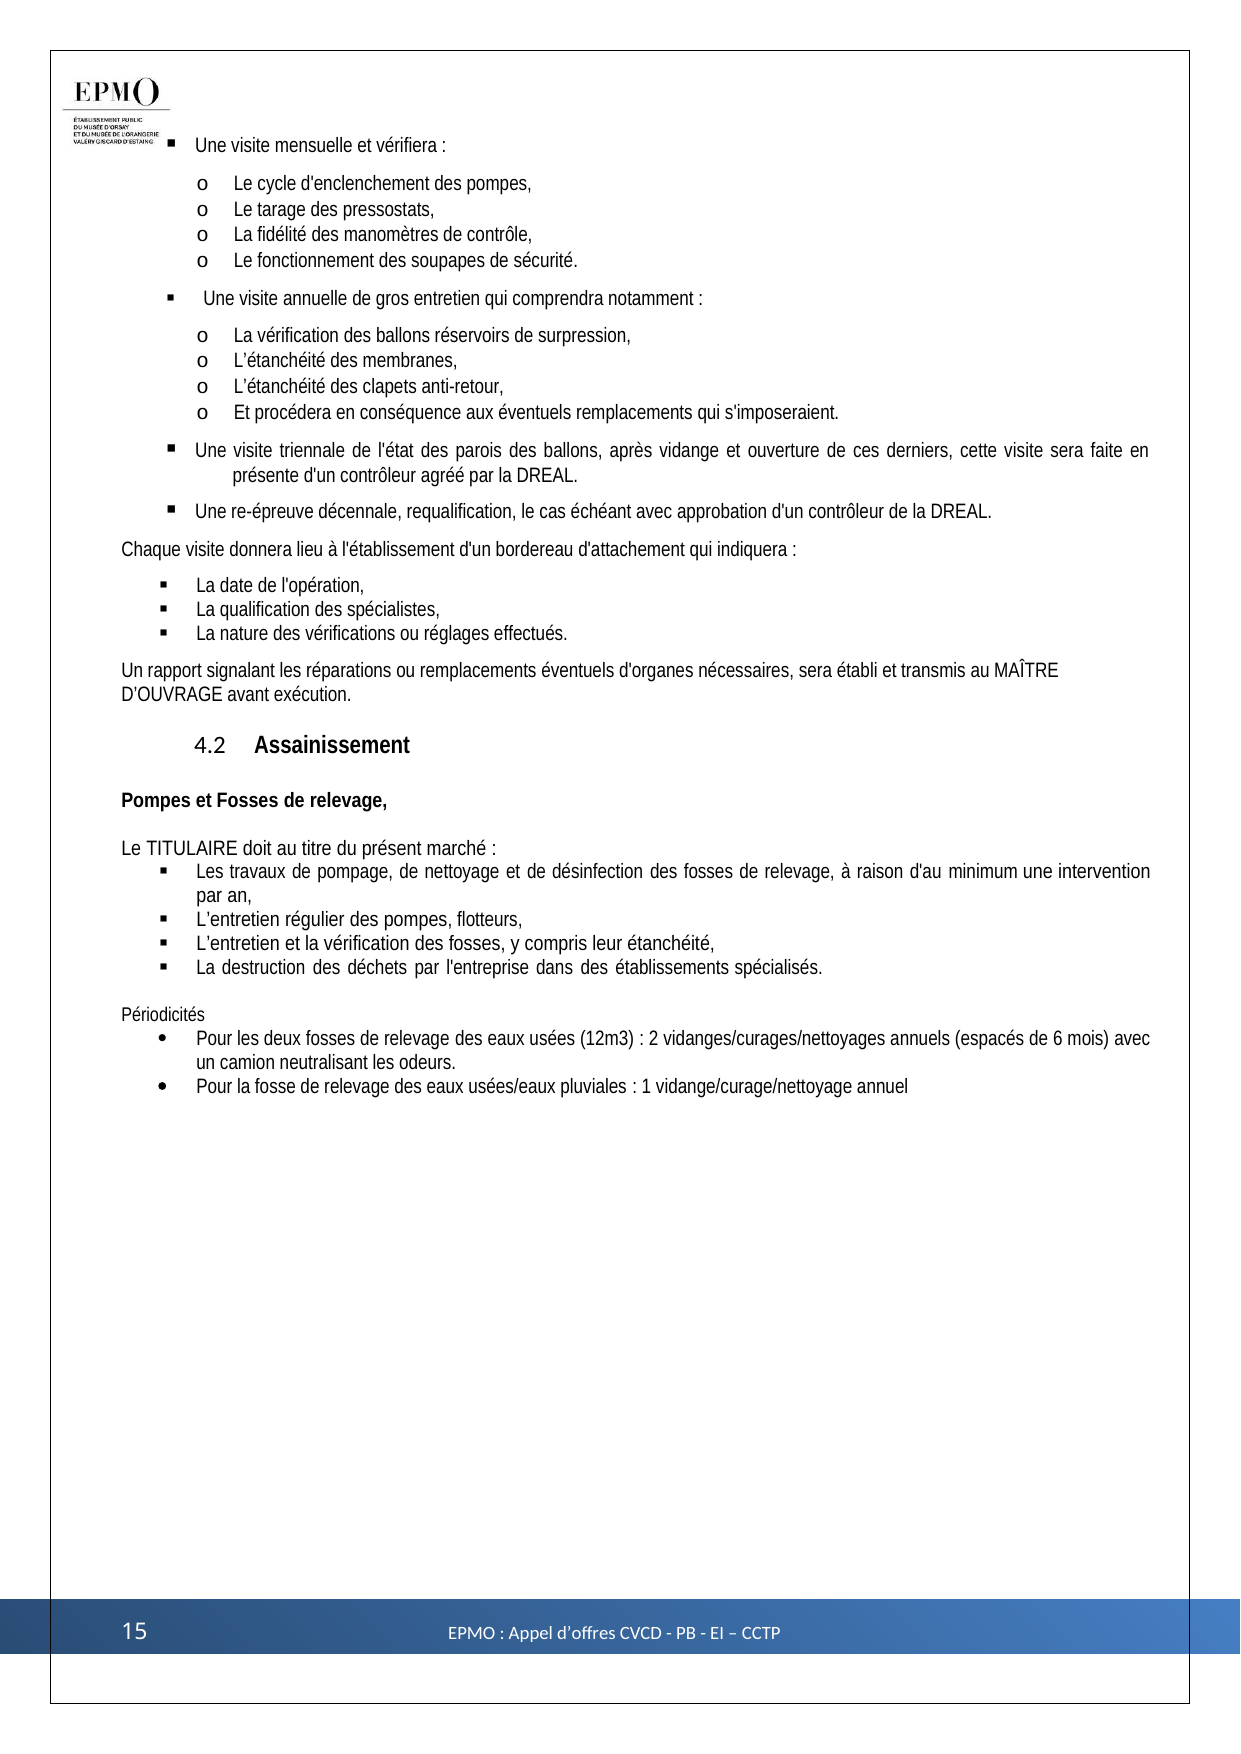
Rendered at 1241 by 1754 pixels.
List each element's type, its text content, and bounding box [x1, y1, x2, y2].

list Les travaux de pompage, de nettoyage et de désinfection des fosses de relevage, à raison d'au minimum une intervention par an, [158, 859, 1151, 907]
list La nature des vérifications ou réglages effectués. [158, 621, 1151, 645]
text Le TITULAIRE doit au titre du présent marché : [121, 836, 1151, 859]
list La vérification des ballons réservoirs de surpression, [196, 323, 1151, 348]
list L’étanchéité des membranes, [196, 348, 1151, 374]
list Pour les deux fosses de relevage des eaux usées (12m3) : 2 vidanges/curages/nettoyages annuels (espacés de 6 mois) avec un camion neutralisant les odeurs. [158, 1026, 1151, 1074]
list La date de l'opération, [158, 573, 1151, 597]
list Pour la fosse de relevage des eaux usées/eaux pluviales : 1 vidange/curage/nettoyage annuel [158, 1074, 1151, 1098]
text Chaque visite donnera lieu à l'établissement d'un bordereau d'attachement qui indiquera : [121, 537, 1151, 561]
list Une re-épreuve décennale, requalification, le cas échéant avec approbation d'un contrôleur de la DREAL. [165, 499, 1151, 524]
list Le fonctionnement des soupapes de sécurité. [196, 248, 1151, 274]
list Le cycle d'enclenchement des pompes, [196, 171, 1151, 197]
list Une visite triennale de l'état des parois des ballons, après vidange et ouverture de ces derniers, cette visite sera faite en présente d'un contrôleur agréé par la DREAL. [165, 438, 1151, 487]
list Le tarage des pressostats, [196, 197, 1151, 222]
subtitle Assainissement [194, 729, 1151, 760]
list La fidélité des manomètres de contrôle, [196, 222, 1151, 248]
list La destruction des déchets par l'entreprise dans des établissements spécialisés. [158, 955, 1151, 979]
list Et procédera en conséquence aux éventuels remplacements qui s'imposeraient. [196, 400, 1151, 426]
list L’entretien régulier des pompes, flotteurs, [158, 907, 1151, 931]
list Une visite annuelle de gros entretien qui comprendra notamment : [166, 286, 1151, 310]
list L’étanchéité des clapets anti-retour, [196, 374, 1151, 400]
picture [59, 77, 179, 149]
text Un rapport signalant les réparations ou remplacements éventuels d'organes nécessaires, sera établi et transmis au MAÎTRE D’OUVRAGE avant exécution. [121, 658, 1151, 706]
list L’entretien et la vérification des fosses, y compris leur étanchéité, [158, 931, 1151, 955]
text Pompes et Fosses de relevage, [121, 788, 1151, 812]
list Une visite mensuelle et vérifiera : [165, 133, 1151, 158]
text Périodicités [121, 1003, 1151, 1026]
list La qualification des spécialistes, [158, 597, 1151, 621]
